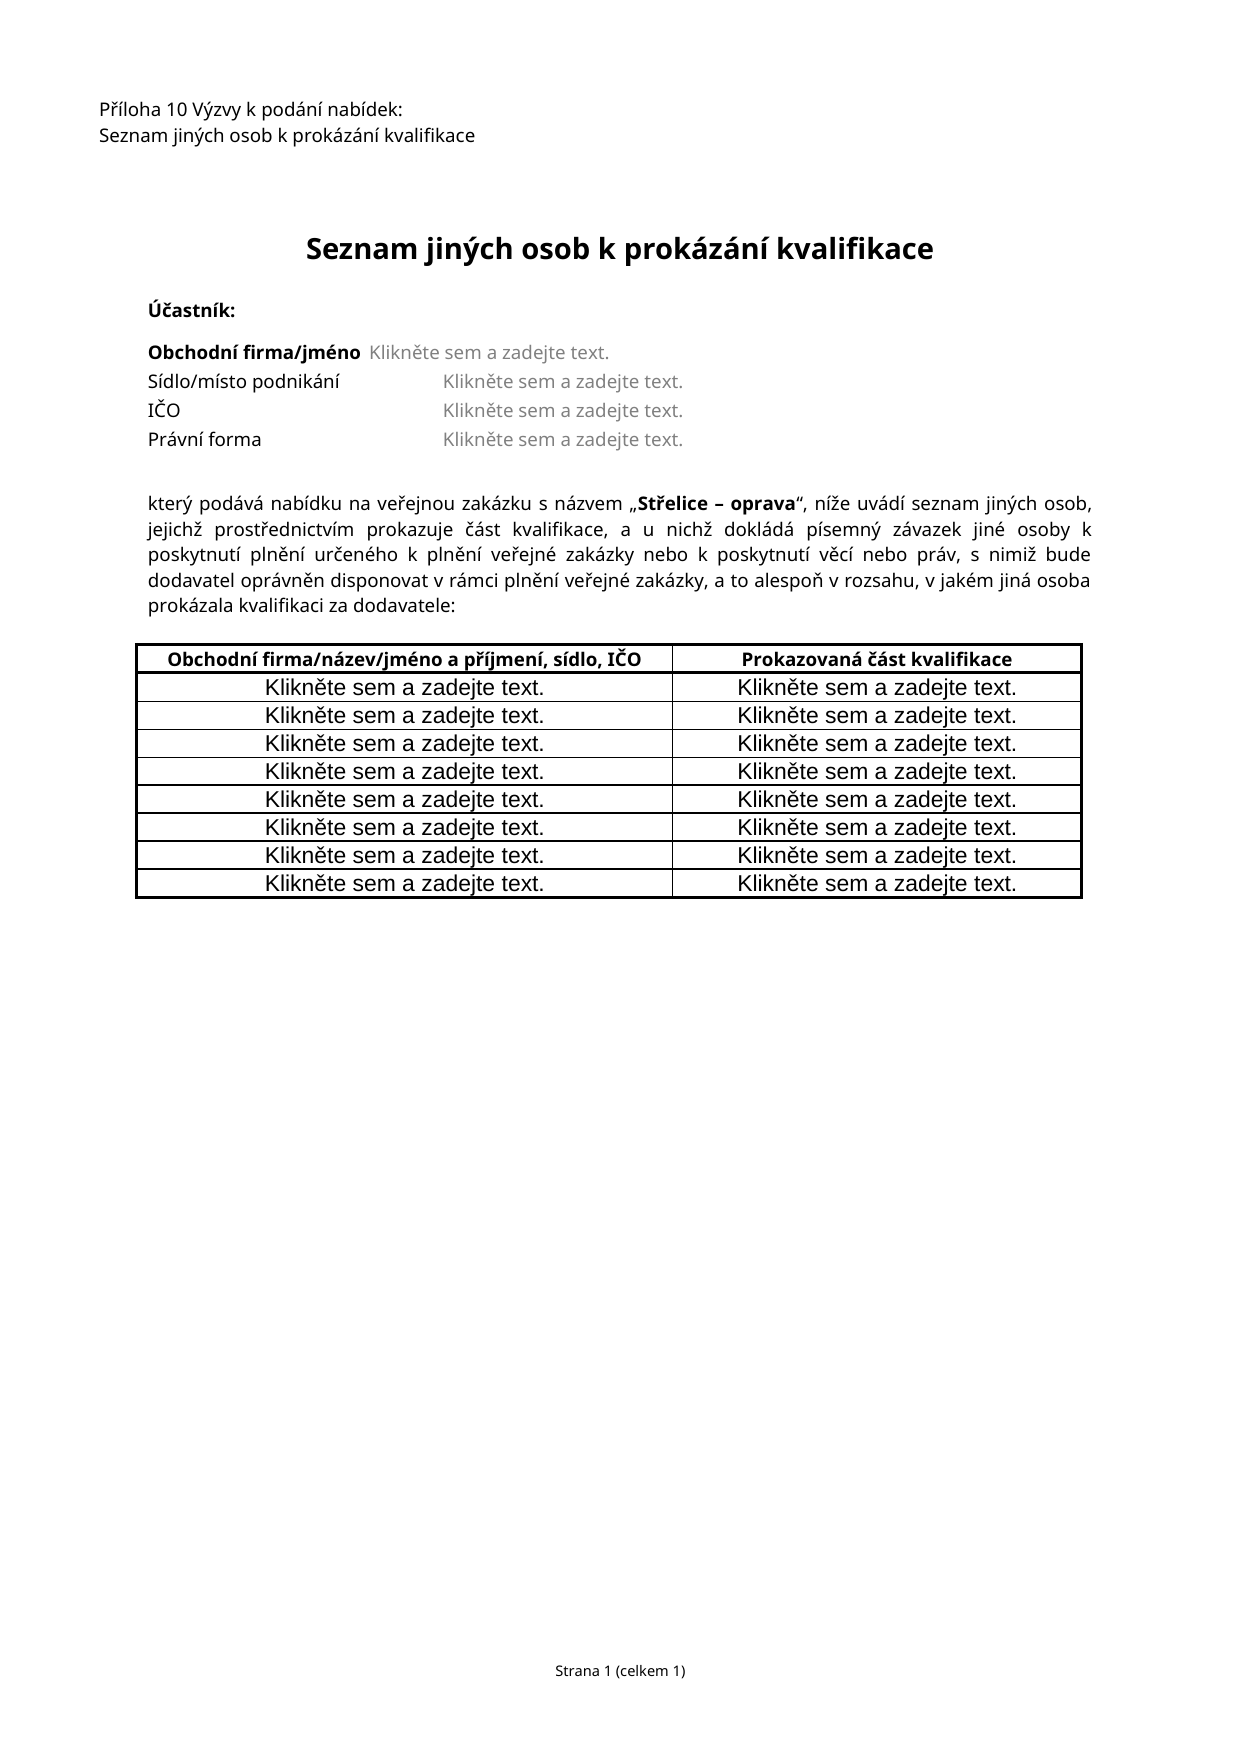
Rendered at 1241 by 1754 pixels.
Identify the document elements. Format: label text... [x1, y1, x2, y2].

text který podává nabídku na veřejnou zakázku s názvem „Střelice – oprava“, níže uvádí seznam jiných osob, jejichž prostřednictvím prokazuje část kvalifikace, a u nichž dokládá písemný závazek jiné osoby k poskytnutí plnění určeného k plnění veřejné zakázky nebo k poskytnutí věcí nebo práv, s nimiž bude dodavatel oprávněn disponovat v rámci plnění veřejné zakázky, a to alespoň v rozsahu, v jakém jiná osoba prokázala kvalifikaci za dodavatele: [148, 490, 1093, 618]
text IČO [148, 394, 1093, 423]
table_header Prokazovaná část kvalifikace [673, 646, 1080, 671]
text Obchodní firma/jméno [148, 336, 1093, 365]
text Právní forma [148, 423, 1093, 452]
table_header Obchodní firma/název/jméno a příjmení, sídlo, IČO [138, 646, 672, 671]
title Seznam jiných osob k prokázání kvalifikace [148, 228, 1093, 268]
text Účastník: [148, 293, 1093, 324]
text Sídlo/místo podnikání [148, 365, 1093, 394]
